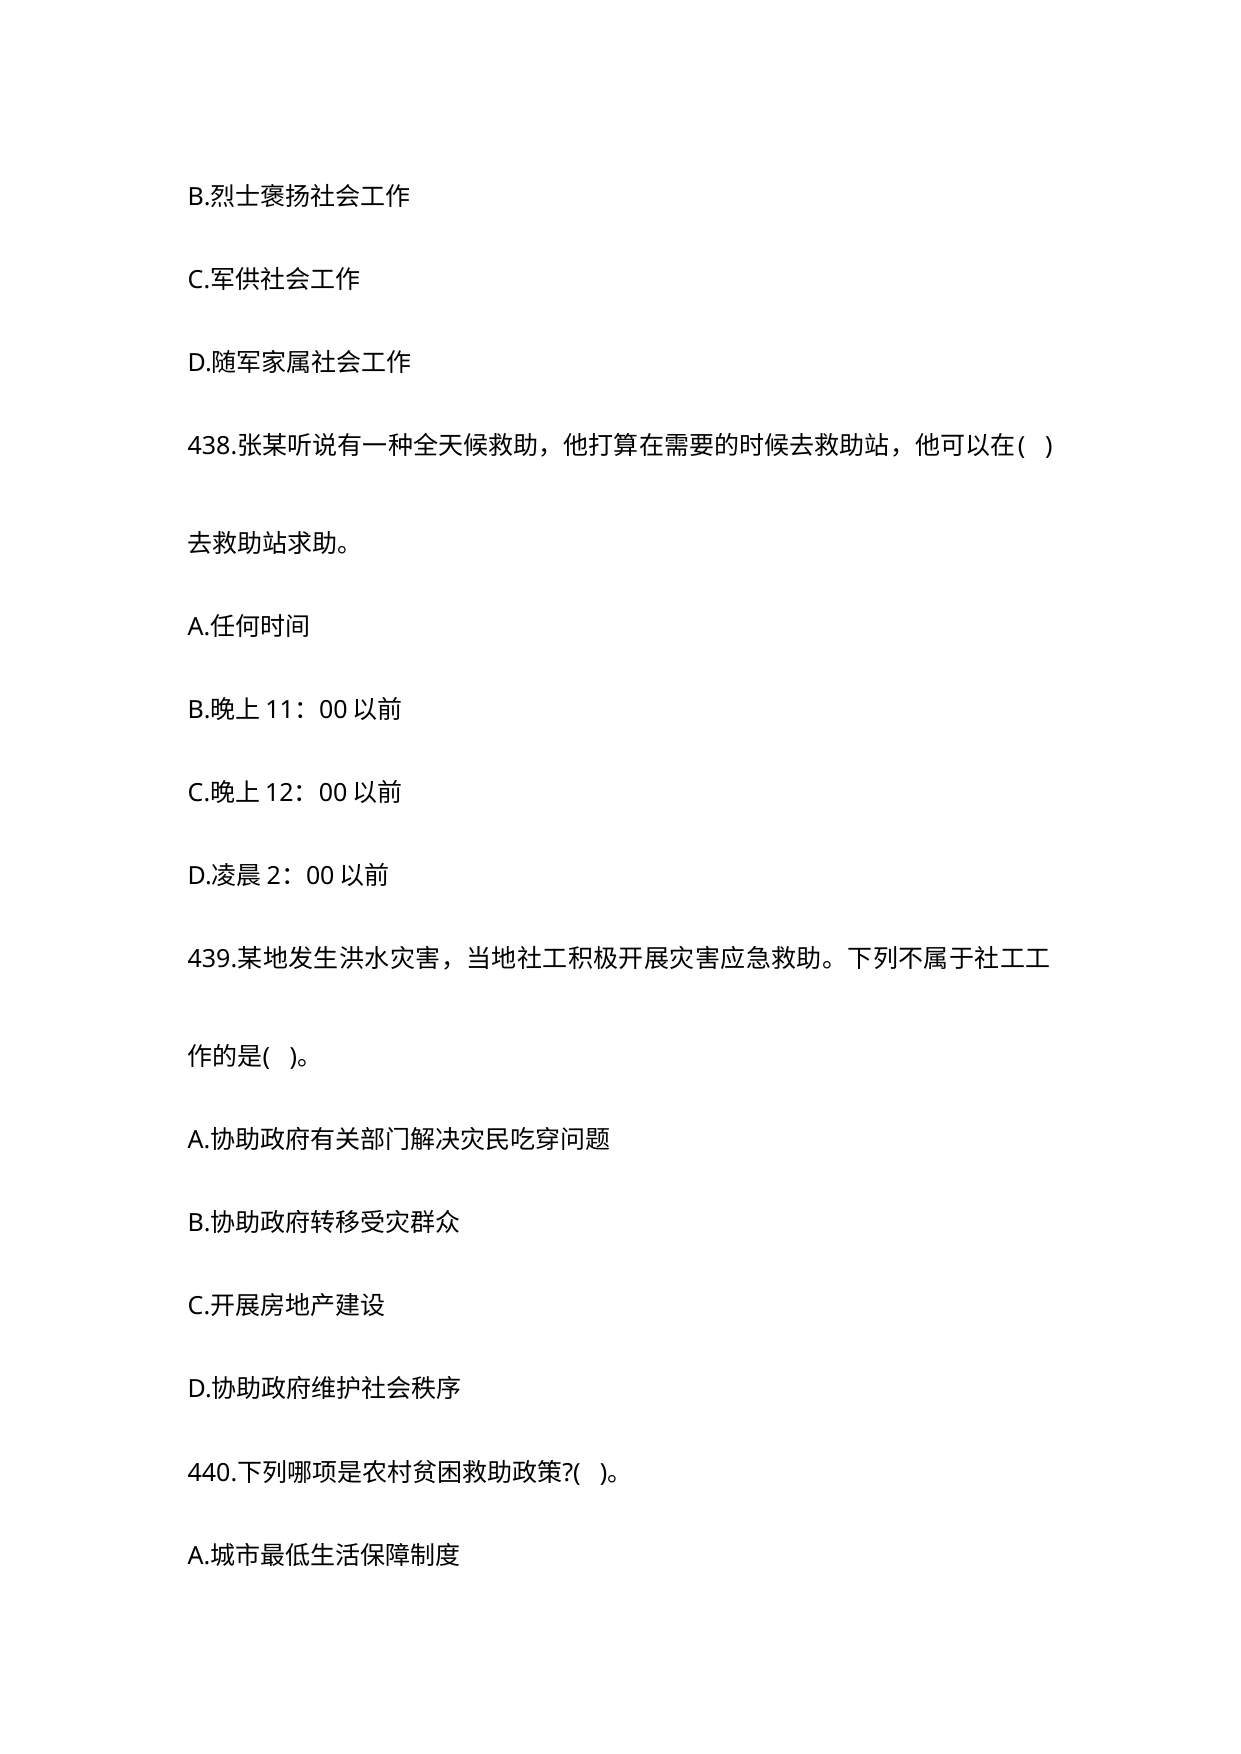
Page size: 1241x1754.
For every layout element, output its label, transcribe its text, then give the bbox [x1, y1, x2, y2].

list 438.张某听说有一种全天候救助，他打算在需要的时候去救助站，他可以在( )去救助站求助。 [187, 411, 1053, 574]
list C.开展房地产建设 [187, 1271, 1053, 1336]
list A.任何时间 [187, 592, 1053, 657]
list D.凌晨2：00以前 [187, 841, 1053, 906]
list D.协助政府维护社会秩序 [187, 1354, 1053, 1419]
list A.城市最低生活保障制度 [187, 1521, 1053, 1586]
list D.随军家属社会工作 [187, 328, 1053, 393]
list C.军供社会工作 [187, 245, 1053, 310]
list C.晚上12：00以前 [187, 758, 1053, 823]
list A.协助政府有关部门解决灾民吃穿问题 [187, 1105, 1053, 1170]
list B.烈士褒扬社会工作 [187, 162, 1053, 227]
list 440.下列哪项是农村贫困救助政策?( )。 [187, 1438, 1053, 1503]
list B.协助政府转移受灾群众 [187, 1188, 1053, 1253]
list B.晚上11：00以前 [187, 675, 1053, 740]
list 439.某地发生洪水灾害，当地社工积极开展灾害应急救助。下列不属于社工工作的是( )。 [187, 924, 1053, 1087]
